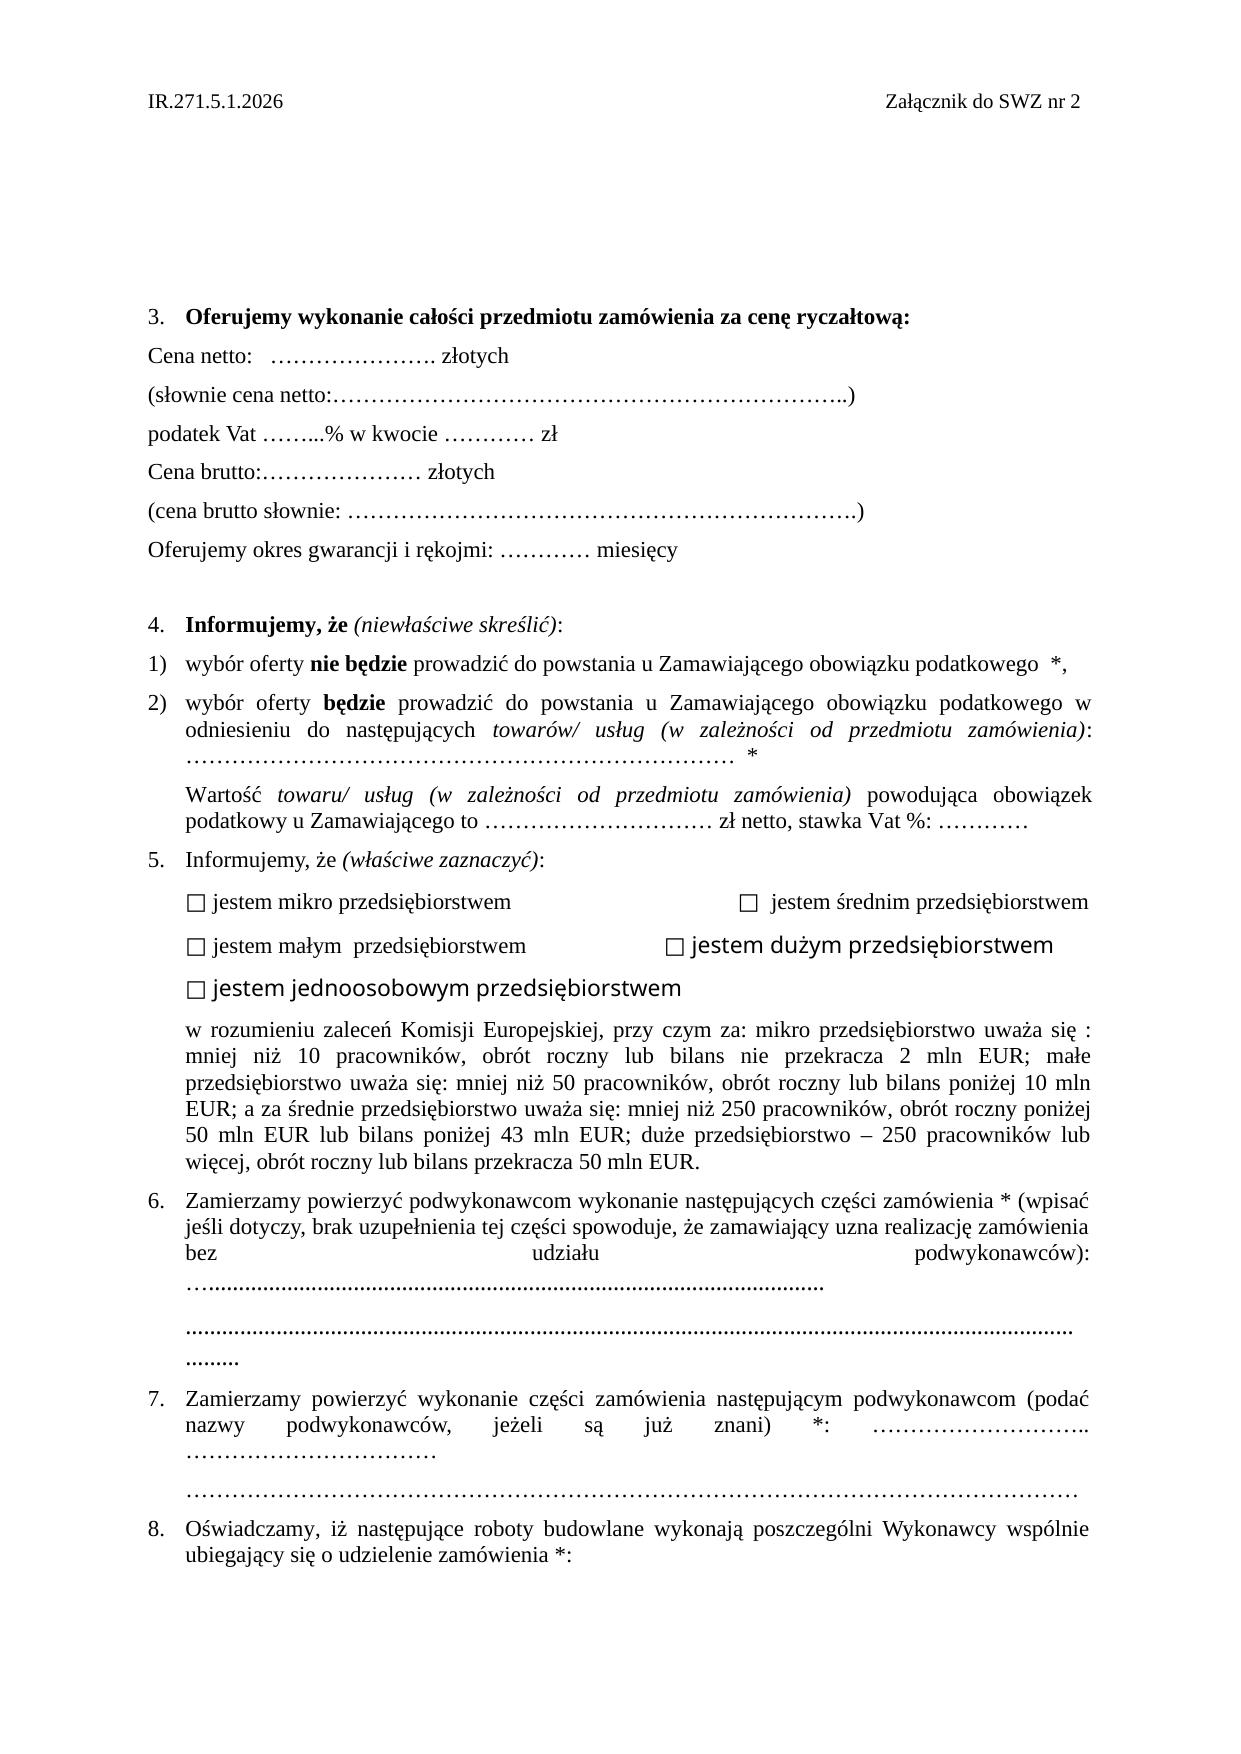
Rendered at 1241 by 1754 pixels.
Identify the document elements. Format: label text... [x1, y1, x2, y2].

text podatek Vat ……...% w kwocie ………… zł [148, 419, 1090, 446]
text Oferujemy okres gwarancji i rękojmi: ………… miesięcy [148, 536, 1090, 562]
list Oświadczamy, iż następujące roboty budowlane wykonają poszczególni Wykonawcy wspólnie ubiegający się o udzielenie zamówienia *: [148, 1515, 1090, 1568]
list Zamierzamy powierzyć podwykonawcom wykonanie następujących części zamówienia * (wpisać jeśli dotyczy, brak uzupełnienia tej części spowoduje, że zamawiający uzna realizację zamówienia bez udziału podwykonawców): …………………………………………………………………………………………… [148, 1187, 1090, 1297]
list Zamierzamy powierzyć wykonanie części zamówienia następującym podwykonawcom (podać nazwy podwykonawców, jeżeli są już znani) *: ………………………..…………………………… [148, 1384, 1090, 1464]
list Informujemy, że (właściwe zaznaczyć): [148, 846, 1090, 872]
text ……………………………………………………………………………………………………… [185, 1476, 1090, 1502]
text (słownie cena netto:…………………………………………………………..) [148, 381, 1090, 407]
text □ jestem mikro przedsiębiorstwem □ jestem średnim przedsiębiorstwem [148, 885, 1093, 916]
text Cena brutto:………………… złotych [148, 458, 1090, 485]
list Oferujemy wykonanie całości przedmiotu zamówienia za cenę ryczałtową: [148, 303, 1090, 329]
list wybór oferty będzie prowadzić do powstania u Zamawiającego obowiązku podatkowego w odniesieniu do następujących towarów/ usług (w zależności od przedmiotu zamówienia): ……………………………………………………………… * [148, 689, 1093, 768]
text □ jestem małym przedsiębiorstwem □ jestem dużym przedsiębiorstwem [148, 929, 1093, 960]
text (cena brutto słownie: ………………………………………………………….) [148, 497, 1090, 524]
text Cena netto: …………………. złotych [148, 342, 1090, 368]
text ………………………………………………………………………………………………………………………………………… [185, 1309, 1090, 1372]
text □ jestem jednoosobowym przedsiębiorstwem [148, 972, 1093, 1004]
list Informujemy, że (niewłaściwe skreślić): [148, 612, 1090, 638]
list Wartość towaru/ usług (w zależności od przedmiotu zamówienia) powodująca obowiązek podatkowy u Zamawiającego to ………………………… zł netto, stawka Vat %: ………… [185, 781, 1093, 833]
list wybór oferty nie będzie prowadzić do powstania u Zamawiającego obowiązku podatkowego *, [148, 650, 1093, 677]
text w rozumieniu zaleceń Komisji Europejskiej, przy czym za: mikro przedsiębiorstwo uważa się : mniej niż 10 pracowników, obrót roczny lub bilans nie przekracza 2 mln EUR; małe przedsiębiorstwo uważa się: mniej niż 50 pracowników, obrót roczny lub bilans poniżej 10 mln EUR; a za średnie przedsiębiorstwo uważa się: mniej niż 250 pracowników, obrót roczny poniżej 50 mln EUR lub bilans poniżej 43 mln EUR; duże przedsiębiorstwo – 250 pracowników lub więcej, obrót roczny lub bilans przekracza 50 mln EUR. [185, 1016, 1093, 1174]
